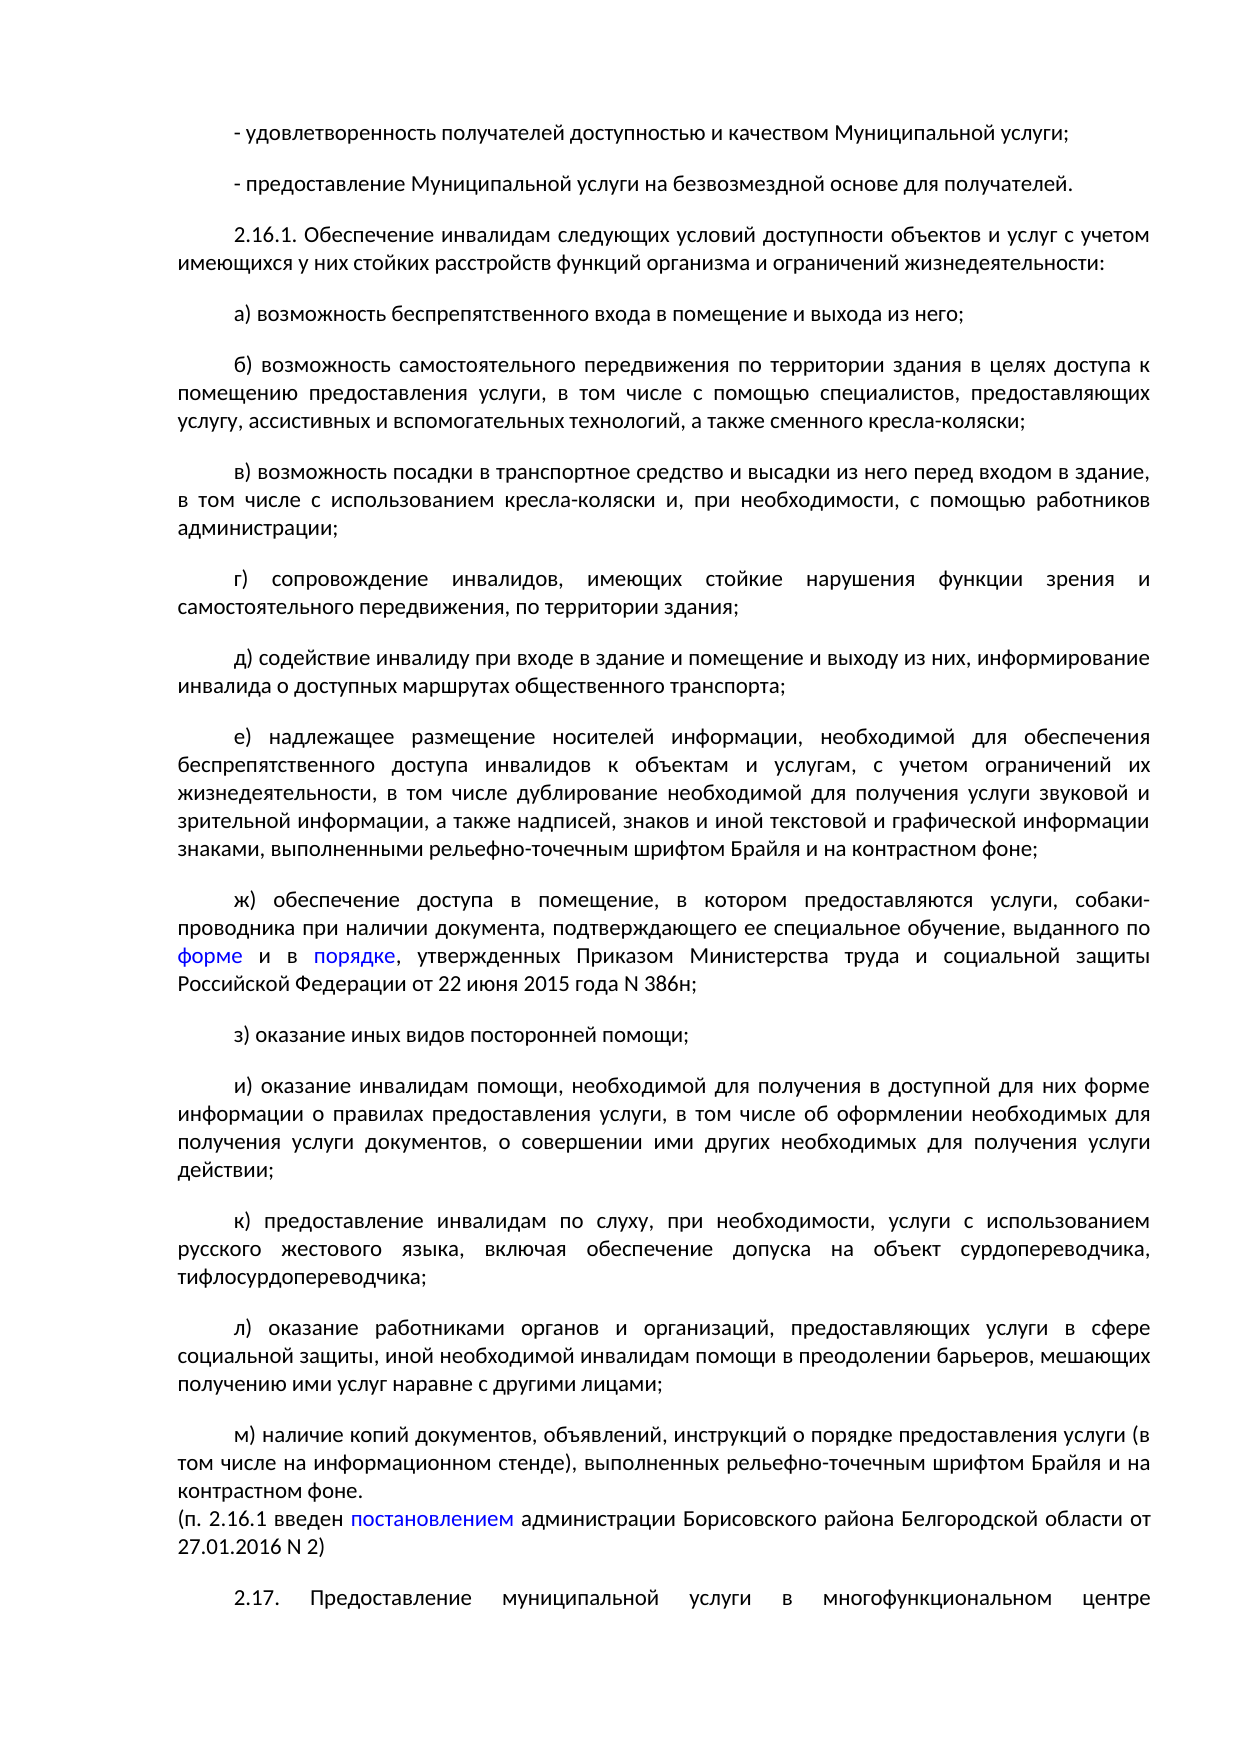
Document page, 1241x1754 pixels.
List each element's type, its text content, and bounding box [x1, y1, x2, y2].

text ж) обеспечение доступа в помещение, в котором предоставляются услуги, собаки-проводника при наличии документа, подтверждающего ее специальное обучение, выданного по форме и в порядке, утвержденных Приказом Министерства труда и социальной защиты Российской Федерации от 22 июня 2015 года N 386н; [177, 885, 1152, 997]
text - удовлетворенность получателей доступностью и качеством Муниципальной услуги; [177, 118, 1152, 146]
text а) возможность беспрепятственного входа в помещение и выхода из него; [177, 299, 1152, 327]
text г) сопровождение инвалидов, имеющих стойкие нарушения функции зрения и самостоятельного передвижения, по территории здания; [177, 564, 1152, 620]
text в) возможность посадки в транспортное средство и высадки из него перед входом в здание, в том числе с использованием кресла-коляски и, при необходимости, с помощью работников администрации; [177, 457, 1152, 541]
text м) наличие копий документов, объявлений, инструкций о порядке предоставления услуги (в том числе на информационном стенде), выполненных рельефно-точечным шрифтом Брайля и на контрастном фоне. [177, 1420, 1152, 1504]
text к) предоставление инвалидам по слуху, при необходимости, услуги с использованием русского жестового языка, включая обеспечение допуска на объект сурдопереводчика, тифлосурдопереводчика; [177, 1206, 1152, 1290]
text б) возможность самостоятельного передвижения по территории здания в целях доступа к помещению предоставления услуги, в том числе с помощью специалистов, предоставляющих услугу, ассистивных и вспомогательных технологий, а также сменного кресла-коляски; [177, 350, 1152, 434]
text 2.16.1. Обеспечение инвалидам следующих условий доступности объектов и услуг с учетом имеющихся у них стойких расстройств функций организма и ограничений жизнедеятельности: [177, 220, 1152, 276]
text (п. 2.16.1 введен постановлением администрации Борисовского района Белгородской области от 27.01.2016 N 2) [177, 1504, 1152, 1560]
text л) оказание работниками органов и организаций, предоставляющих услуги в сфере социальной защиты, иной необходимой инвалидам помощи в преодолении барьеров, мешающих получению ими услуг наравне с другими лицами; [177, 1313, 1152, 1397]
text д) содействие инвалиду при входе в здание и помещение и выходу из них, информирование инвалида о доступных маршрутах общественного транспорта; [177, 643, 1152, 699]
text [177, 1583, 1152, 1611]
text е) надлежащее размещение носителей информации, необходимой для обеспечения беспрепятственного доступа инвалидов к объектам и услугам, с учетом ограничений их жизнедеятельности, в том числе дублирование необходимой для получения услуги звуковой и зрительной информации, а также надписей, знаков и иной текстовой и графической информации знаками, выполненными рельефно-точечным шрифтом Брайля и на контрастном фоне; [177, 722, 1152, 862]
text - предоставление Муниципальной услуги на безвозмездной основе для получателей. [177, 169, 1152, 197]
text з) оказание иных видов посторонней помощи; [177, 1020, 1152, 1048]
text и) оказание инвалидам помощи, необходимой для получения в доступной для них форме информации о правилах предоставления услуги, в том числе об оформлении необходимых для получения услуги документов, о совершении ими других необходимых для получения услуги действии; [177, 1071, 1152, 1183]
